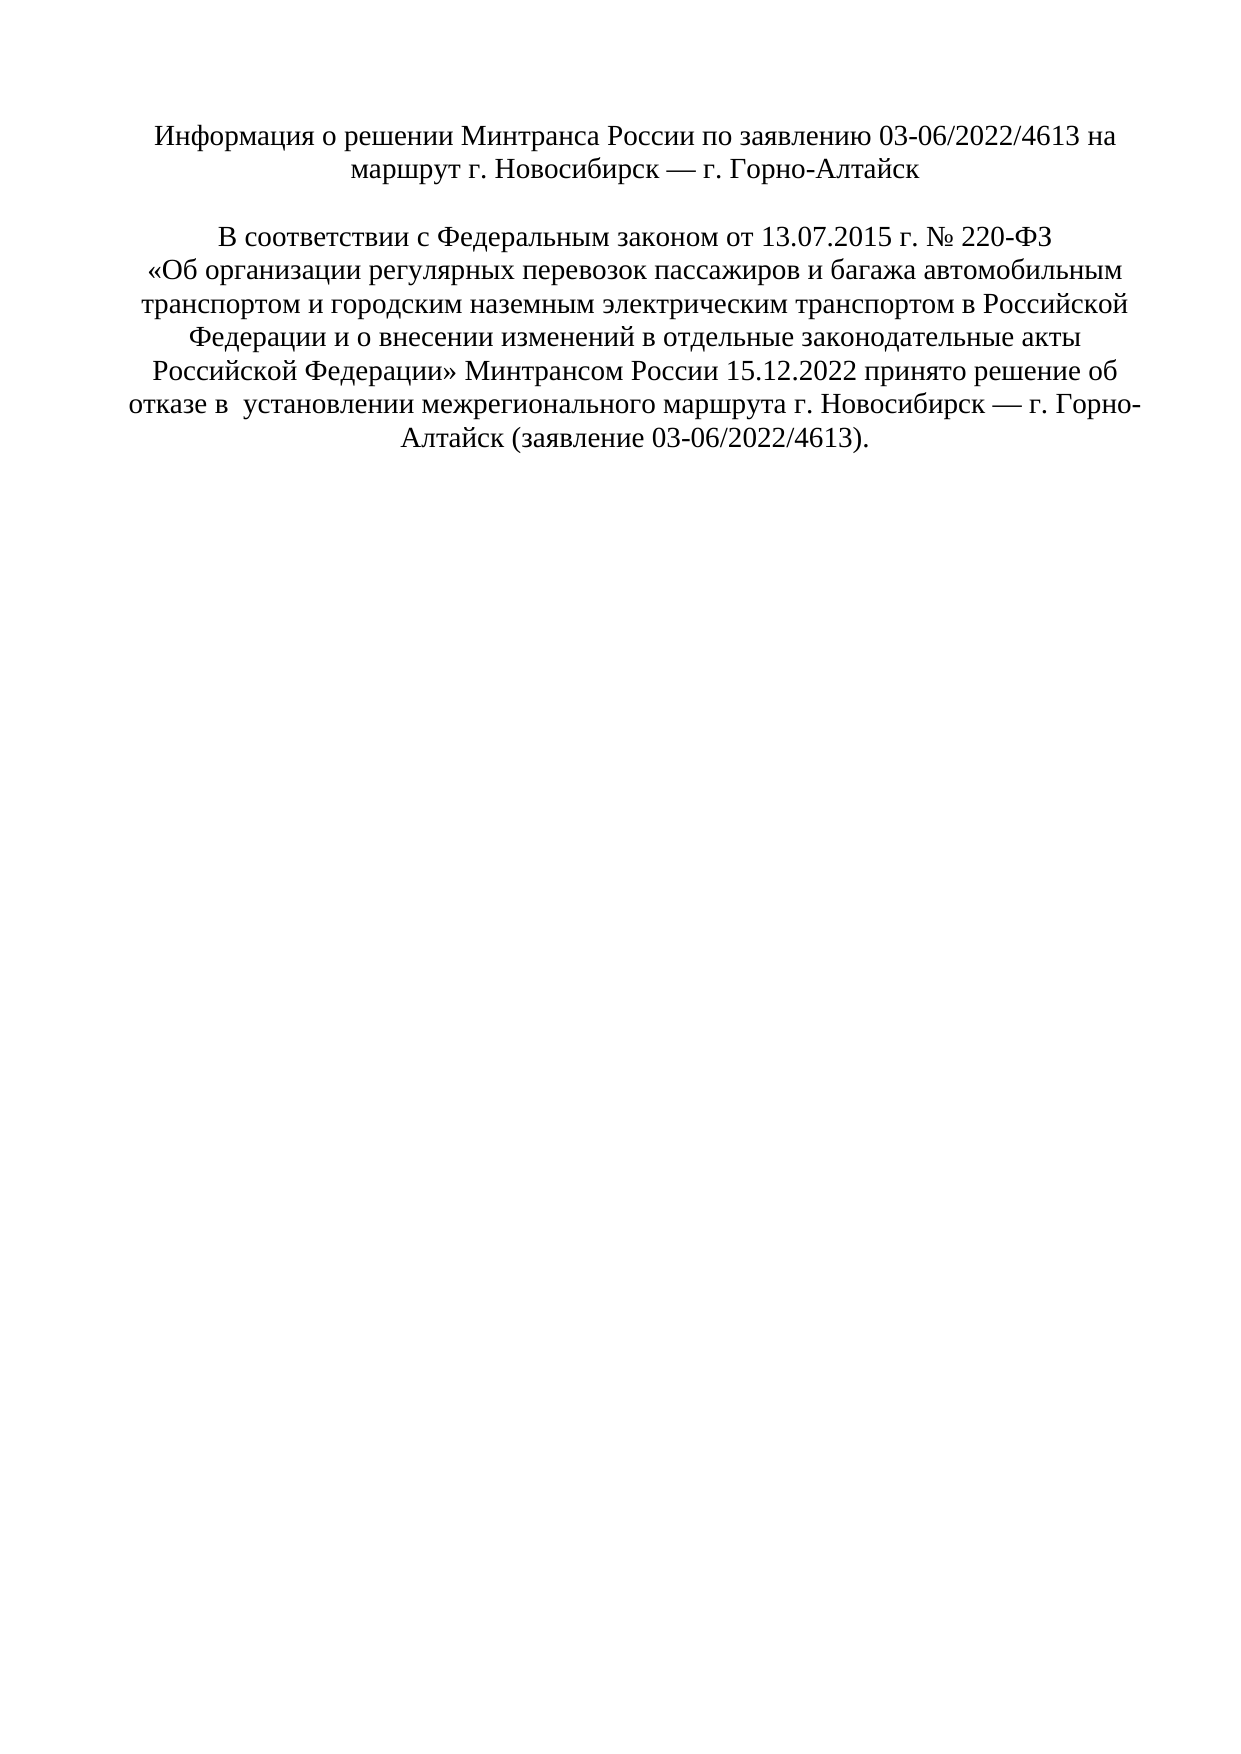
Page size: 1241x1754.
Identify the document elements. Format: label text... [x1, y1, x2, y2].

text Информация о решении Минтранса России по заявлению 03-06/2022/4613 на маршрут г. Новосибирск — г. Горно-Алтайск [118, 118, 1152, 185]
text В соответствии с Федеральным законом от 13.07.2015 г. № 220-ФЗ «Об организации регулярных перевозок пассажиров и багажа автомобильным транспортом и городским наземным электрическим транспортом в Российской Федерации и о внесении изменений в отдельные законодательные акты Российской Федерации» Минтрансом России 15.12.2022 принято решение об отказе в установлении межрегионального маршрута г. Новосибирск — г. Горно-Алтайск (заявление 03-06/2022/4613). [118, 219, 1152, 453]
